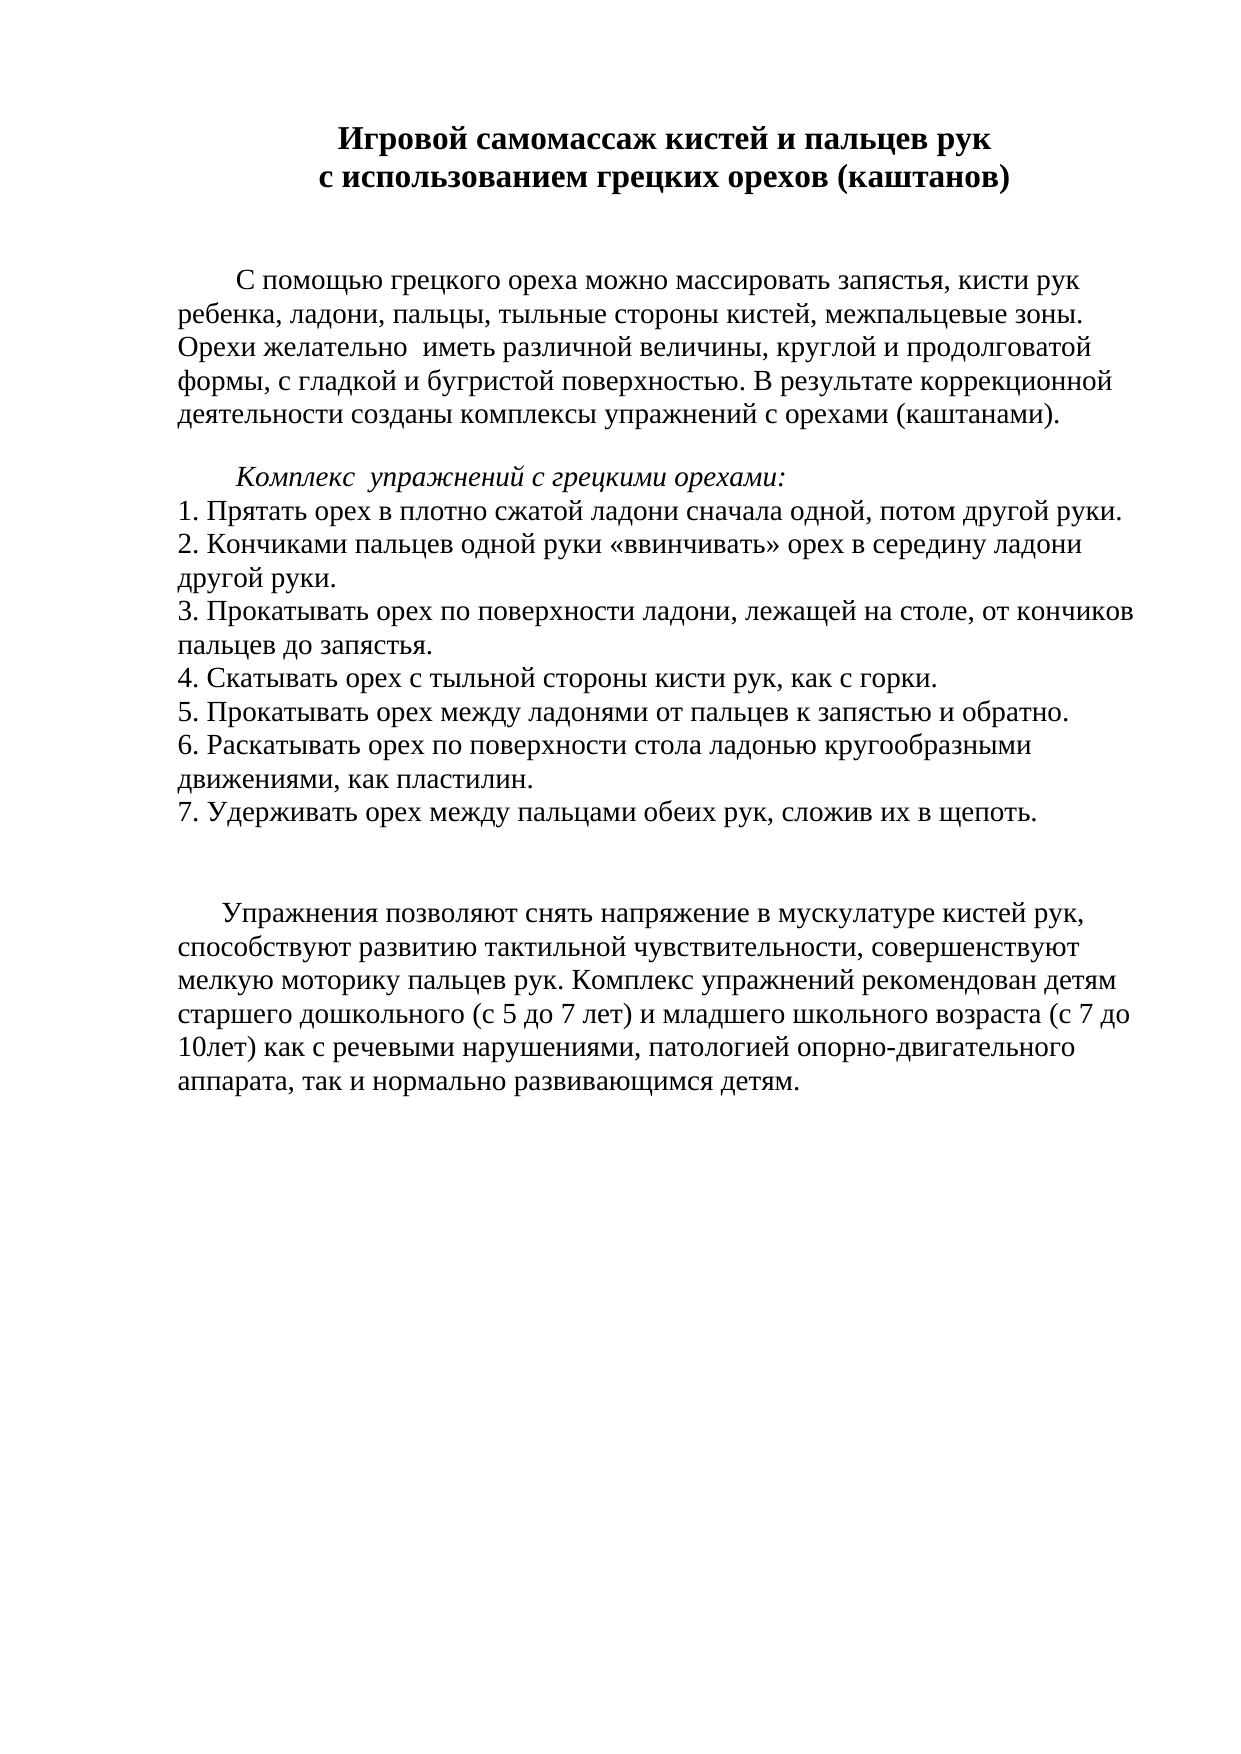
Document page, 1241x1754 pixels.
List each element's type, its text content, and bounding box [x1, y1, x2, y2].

text С помощью грецкого ореха можно массировать запястья, кисти рук ребенка, ладони, пальцы, тыльные стороны кистей, межпальцевые зоны. Орехи желательно иметь различной величины, круглой и продолговатой формы, с гладкой и бугристой поверхностью. В результате коррекционной деятельности созданы комплексы упражнений с орехами (каштанами). [177, 262, 1152, 430]
text 3. Прокатывать орех по поверхности ладони, лежащей на столе, от кончиков пальцев до запястья. [177, 593, 1152, 660]
text Упражнения позволяют снять напряжение в мускулатуре кистей рук, способствуют развитию тактильной чувствительности, совершенствуют мелкую моторику пальцев рук. Комплекс упражнений рекомендован детям старшего дошкольного (с 5 до 7 лет) и младшего школьного возраста (с 7 до 10лет) как с речевыми нарушениями, патологией опорно-двигательного аппарата, так и нормально развивающимся детям. [177, 895, 1152, 1096]
text 6. Раскатывать орех по поверхности стола ладонью кругообразными движениями, как пластилин. [177, 727, 1152, 794]
text с использованием грецких орехов (каштанов) [177, 156, 1152, 195]
text 4. Скатывать орех с тыльной стороны кисти рук, как с горки. [177, 660, 1152, 694]
text 5. Прокатывать орех между ладонями от пальцев к запястью и обратно. [177, 694, 1152, 727]
text 7. Удерживать орех между пальцами обеих рук, сложив их в щепоть. [177, 794, 1152, 828]
text 2. Кончиками пальцев одной руки «ввинчивать» орех в середину ладони другой руки. [177, 526, 1152, 593]
text Комплекс упражнений с грецкими орехами: [177, 459, 1152, 493]
text Игровой самомассаж кистей и пальцев рук [177, 118, 1152, 156]
text 1. Прятать орех в плотно сжатой ладони сначала одной, потом другой руки. [177, 493, 1152, 526]
